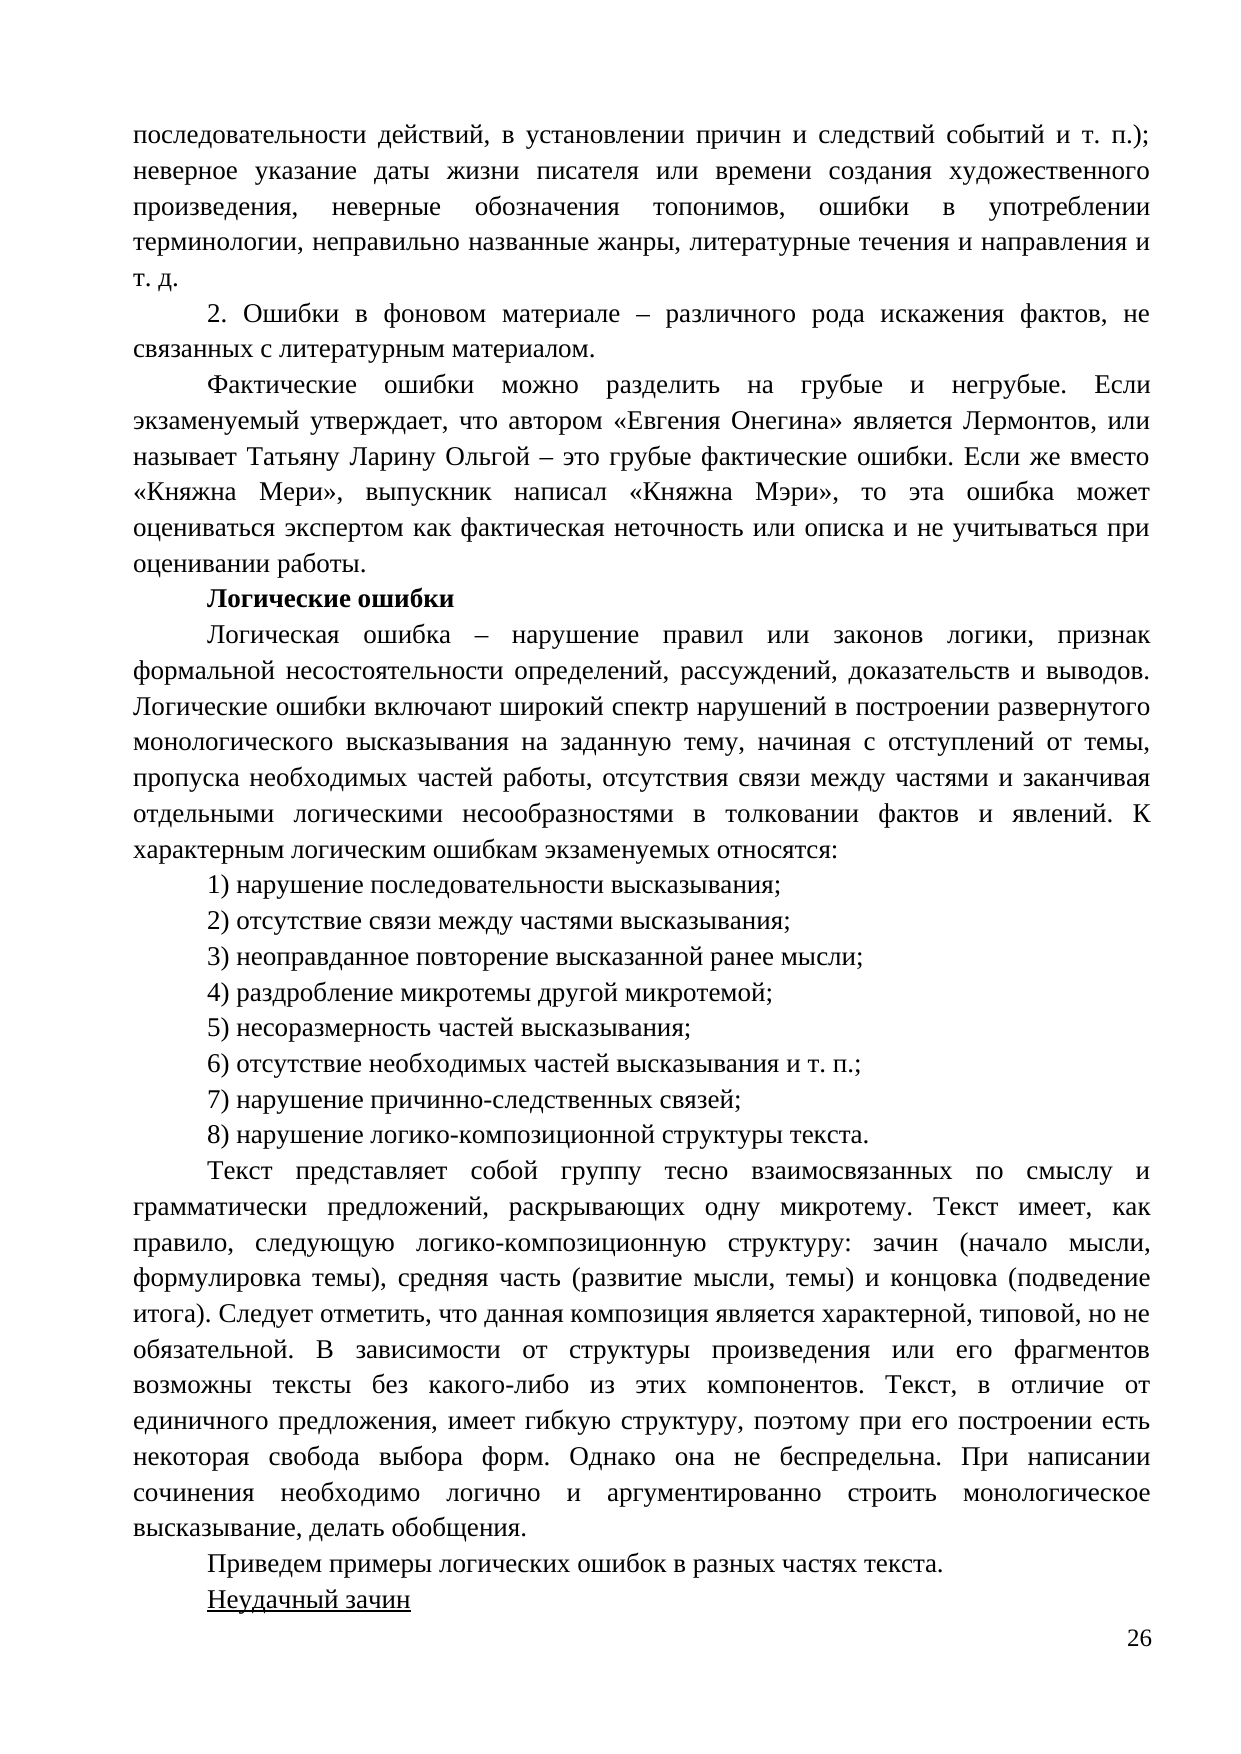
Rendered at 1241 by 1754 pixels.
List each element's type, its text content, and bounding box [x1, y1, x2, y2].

text Неудачный зачин [133, 1583, 1152, 1614]
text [133, 118, 1152, 292]
text 8) нарушение логико-композиционной структуры текста. [133, 1118, 1152, 1150]
text Приведем примеры логических ошибок в разных частях текста. [133, 1547, 1152, 1578]
text 4) раздробление микротемы другой микротемой; [133, 976, 1152, 1007]
text 3) неоправданное повторение высказанной ранее мысли; [133, 940, 1152, 971]
text 1) нарушение последовательности высказывания; [133, 868, 1152, 899]
text 7) нарушение причинно-следственных связей; [133, 1083, 1152, 1114]
text 5) несоразмерность частей высказывания; [133, 1011, 1152, 1042]
text 6) отсутствие необходимых частей высказывания и т. п.; [133, 1047, 1152, 1078]
text Логическая ошибка – нарушение правил или законов логики, признак формальной несостоятельности определений, рассуждений, доказательств и выводов. Логические ошибки включают широкий спектр нарушений в построении развернутого монологического высказывания на заданную тему, начиная с отступлений от темы, пропуска необходимых частей работы, отсутствия связи между частями и заканчивая отдельными логическими несообразностями в толковании фактов и явлений. К характерным логическим ошибкам экзаменуемых относятся: [133, 618, 1152, 864]
text 2) отсутствие связи между частями высказывания; [133, 904, 1152, 935]
text Фактические ошибки можно разделить на грубые и негрубые. Если экзаменуемый утверждает, что автором «Евгения Онегина» является Лермонтов, или называет Татьяну Ларину Ольгой – это грубые фактические ошибки. Если же вместо «Княжна Мери», выпускник написал «Княжна Мэри», то эта ошибка может оцениваться экспертом как фактическая неточность или описка и не учитываться при оценивании работы. [133, 368, 1152, 578]
text 2. Ошибки в фоновом материале – различного рода искажения фактов, не связанных с литературным материалом. [133, 297, 1152, 364]
text Текст представляет собой группу тесно взаимосвязанных по смыслу и грамматически предложений, раскрывающих одну микротему. Текст имеет, как правило, следующую логико-композиционную структуру: зачин (начало мысли, формулировка темы), средняя часть (развитие мысли, темы) и концовка (подведение итога). Следует отметить, что данная композиция является характерной, типовой, но не обязательной. В зависимости от структуры произведения или его фрагментов возможны тексты без какого-либо из этих компонентов. Текст, в отличие от единичного предложения, имеет гибкую структуру, поэтому при его построении есть некоторая свобода выбора форм. Однако она не беспредельна. При написании сочинения необходимо логично и аргументированно строить монологическое высказывание, делать обобщения. [133, 1154, 1152, 1543]
text Логические ошибки [133, 583, 1152, 614]
